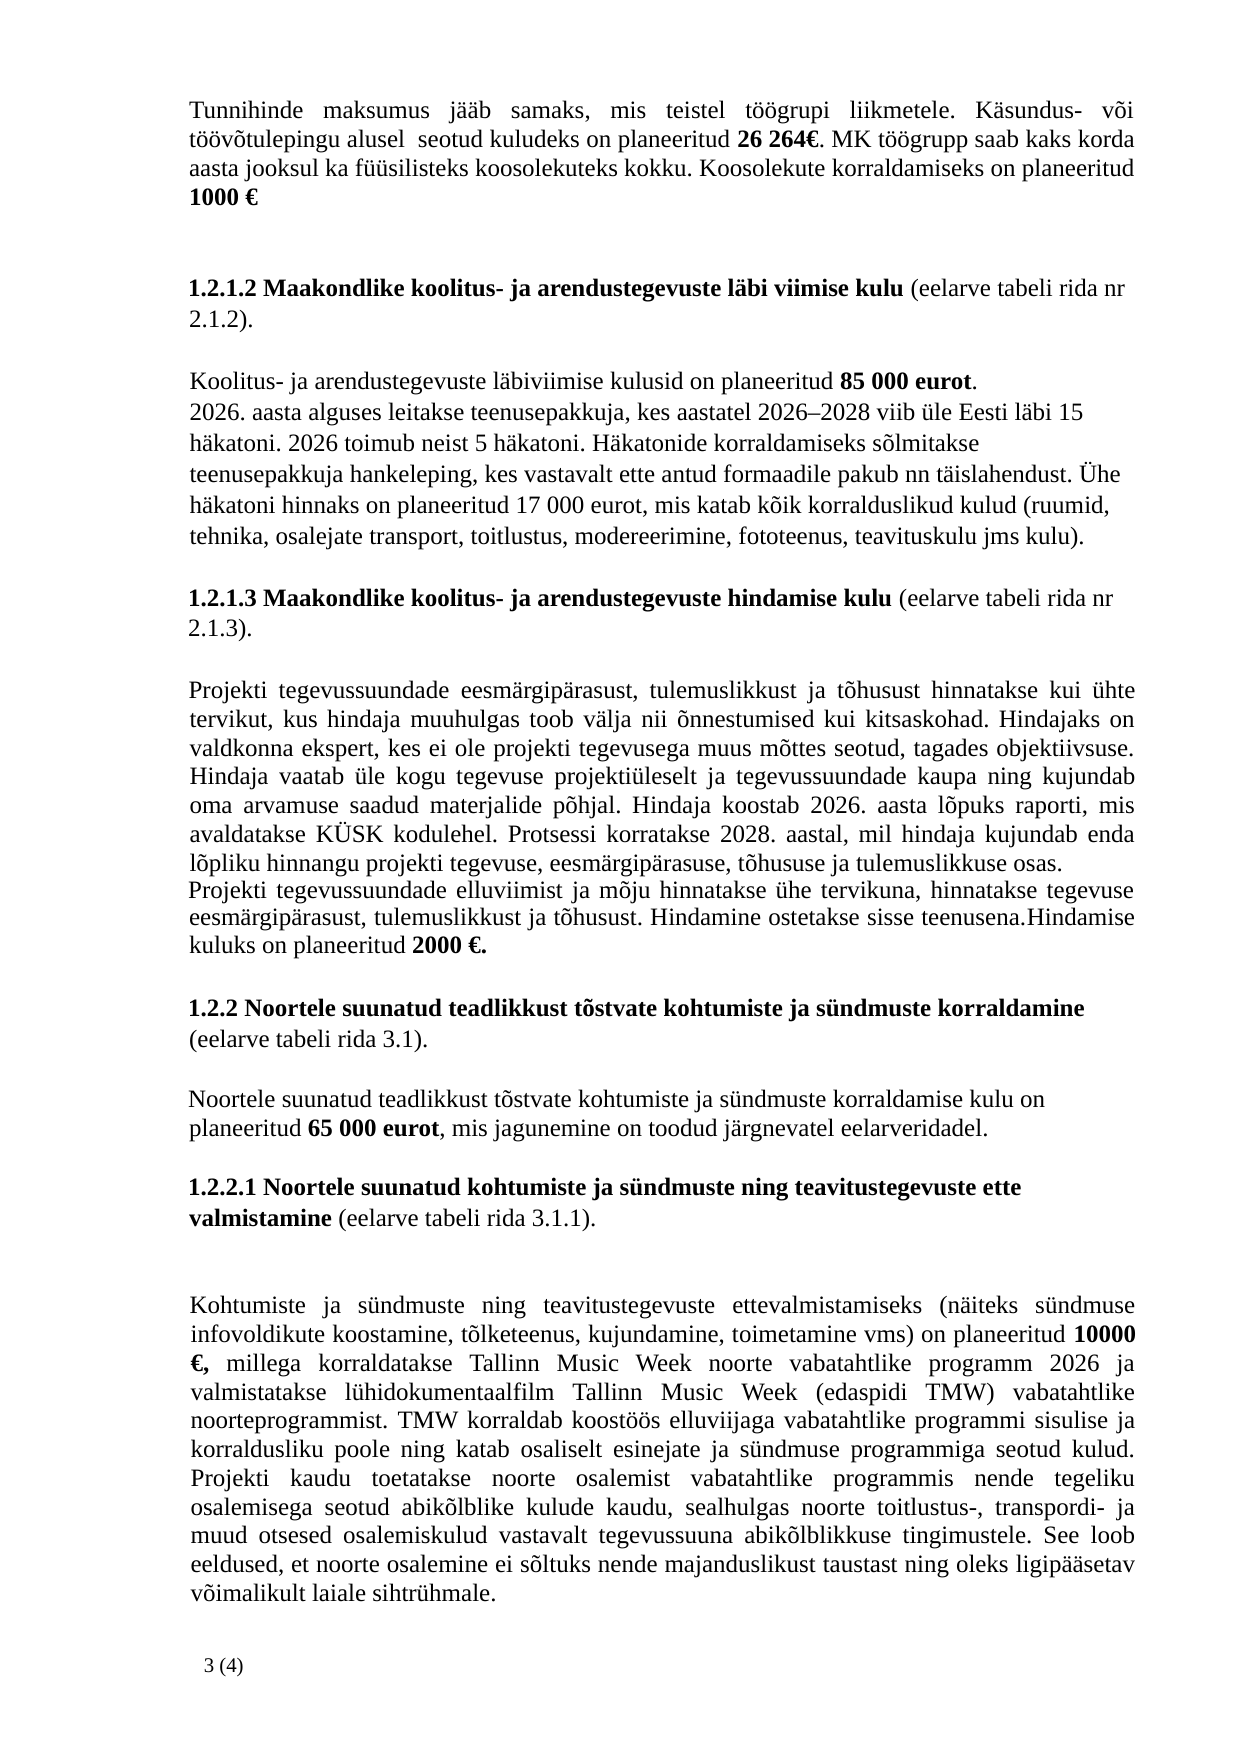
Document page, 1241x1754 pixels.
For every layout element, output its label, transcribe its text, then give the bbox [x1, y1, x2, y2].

text Koolitus- ja arendustegevuste läbiviimise kulusid on planeeritud 85 000 eurot. 2026. aasta alguses leitakse teenusepakkuja, kes aastatel 2026–2028 viib üle Eesti läbi 15 häkatoni. 2026 toimub neist 5 häkatoni. Häkatonide korraldamiseks sõlmitakse teenusepakkuja hankeleping, kes vastavalt ette antud formaadile pakub nn täislahendust. Ühe häkatoni hinnaks on planeeritud 17 000 eurot, mis katab kõik korralduslikud kulud (ruumid, tehnika, osalejate transport, toitlustus, modereerimine, fototeenus, teavituskulu jms kulu). [189, 366, 1136, 550]
text Projekti tegevussuundade eesmärgipärasust, tulemuslikkust ja tõhusust hinnatakse kui ühte tervikut, kus hindaja muuhulgas toob välja nii õnnestumised kui kitsaskohad. Hindajaks on valdkonna ekspert, kes ei ole projekti tegevusega muus mõttes seotud, tagades objektiivsuse. Hindaja vaatab üle kogu tegevuse projektiüleselt ja tegevussuundade kaupa ning kujundab oma arvamuse saadud materjalide põhjal. Hindaja koostab 2026. aasta lõpuks raporti, mis avaldatakse KÜSK kodulehel. Protsessi korratakse 2028. aastal, mil hindaja kujundab enda lõpliku hinnangu projekti tegevuse, eesmärgipärasuse, tõhususe ja tulemuslikkuse osas. [188, 675, 1136, 876]
text Noortele suunatud teadlikkust tõstvate kohtumiste ja sündmuste korraldamise kulu on planeeritud 65 000 eurot, mis jagunemine on toodud järgnevatel eelarveridadel. [188, 1084, 1135, 1141]
text Kohtumiste ja sündmuste ning teavitustegevuste ettevalmistamiseks (näiteks sündmuse infovoldikute koostamine, tõlketeenus, kujundamine, toimetamine vms) on planeeritud 10000 €, millega korraldatakse Tallinn Music Week noorte vabatahtlike programm 2026 ja valmistatakse lühidokumentaalfilm Tallinn Music Week (edaspidi TMW) vabatahtlike noorteprogrammist. TMW korraldab koostöös elluviijaga vabatahtlike programmi sisulise ja korraldusliku poole ning katab osaliselt esinejate ja sündmuse programmiga seotud kulud. Projekti kaudu toetatakse noorte osalemist vabatahtlike programmis nende tegeliku osalemisega seotud abikõlblike kulude kaudu, sealhulgas noorte toitlustus-, transpordi- ja muud otsesed osalemiskulud vastavalt tegevussuuna abikõlblikkuse tingimustele. See loob eeldused, et noorte osalemine ei sõltuks nende majanduslikust taustast ning oleks ligipääsetav võimalikult laiale sihtrühmale. [189, 1291, 1136, 1607]
text 1.2.1.2 Maakondlike koolitus- ja arendustegevuste läbi viimise kulu (eelarve tabeli rida nr 2.1.2). [188, 273, 1136, 332]
text 2.1.3). [188, 614, 1135, 641]
text 1.2.2.1 Noortele suunatud kohtumiste ja sündmuste ning teavitustegevuste ette valmistamine (eelarve tabeli rida 3.1.1). [188, 1172, 1136, 1232]
text 1.2.1.3 Maakondlike koolitus- ja arendustegevuste hindamise kulu (eelarve tabeli rida nr [188, 583, 1136, 612]
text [188, 95, 1135, 210]
text 1.2.2 Noortele suunatud teadlikkust tõstvate kohtumiste ja sündmuste korraldamine (eelarve tabeli rida 3.1). [188, 993, 1136, 1053]
text Projekti tegevussuundade elluviimist ja mõju hinnatakse ühe tervikuna, hinnatakse tegevuse eesmärgipärasust, tulemuslikkust ja tõhusust. Hindamine ostetakse sisse teenusena.Hindamise kuluks on planeeritud 2000 €. [188, 876, 1135, 958]
